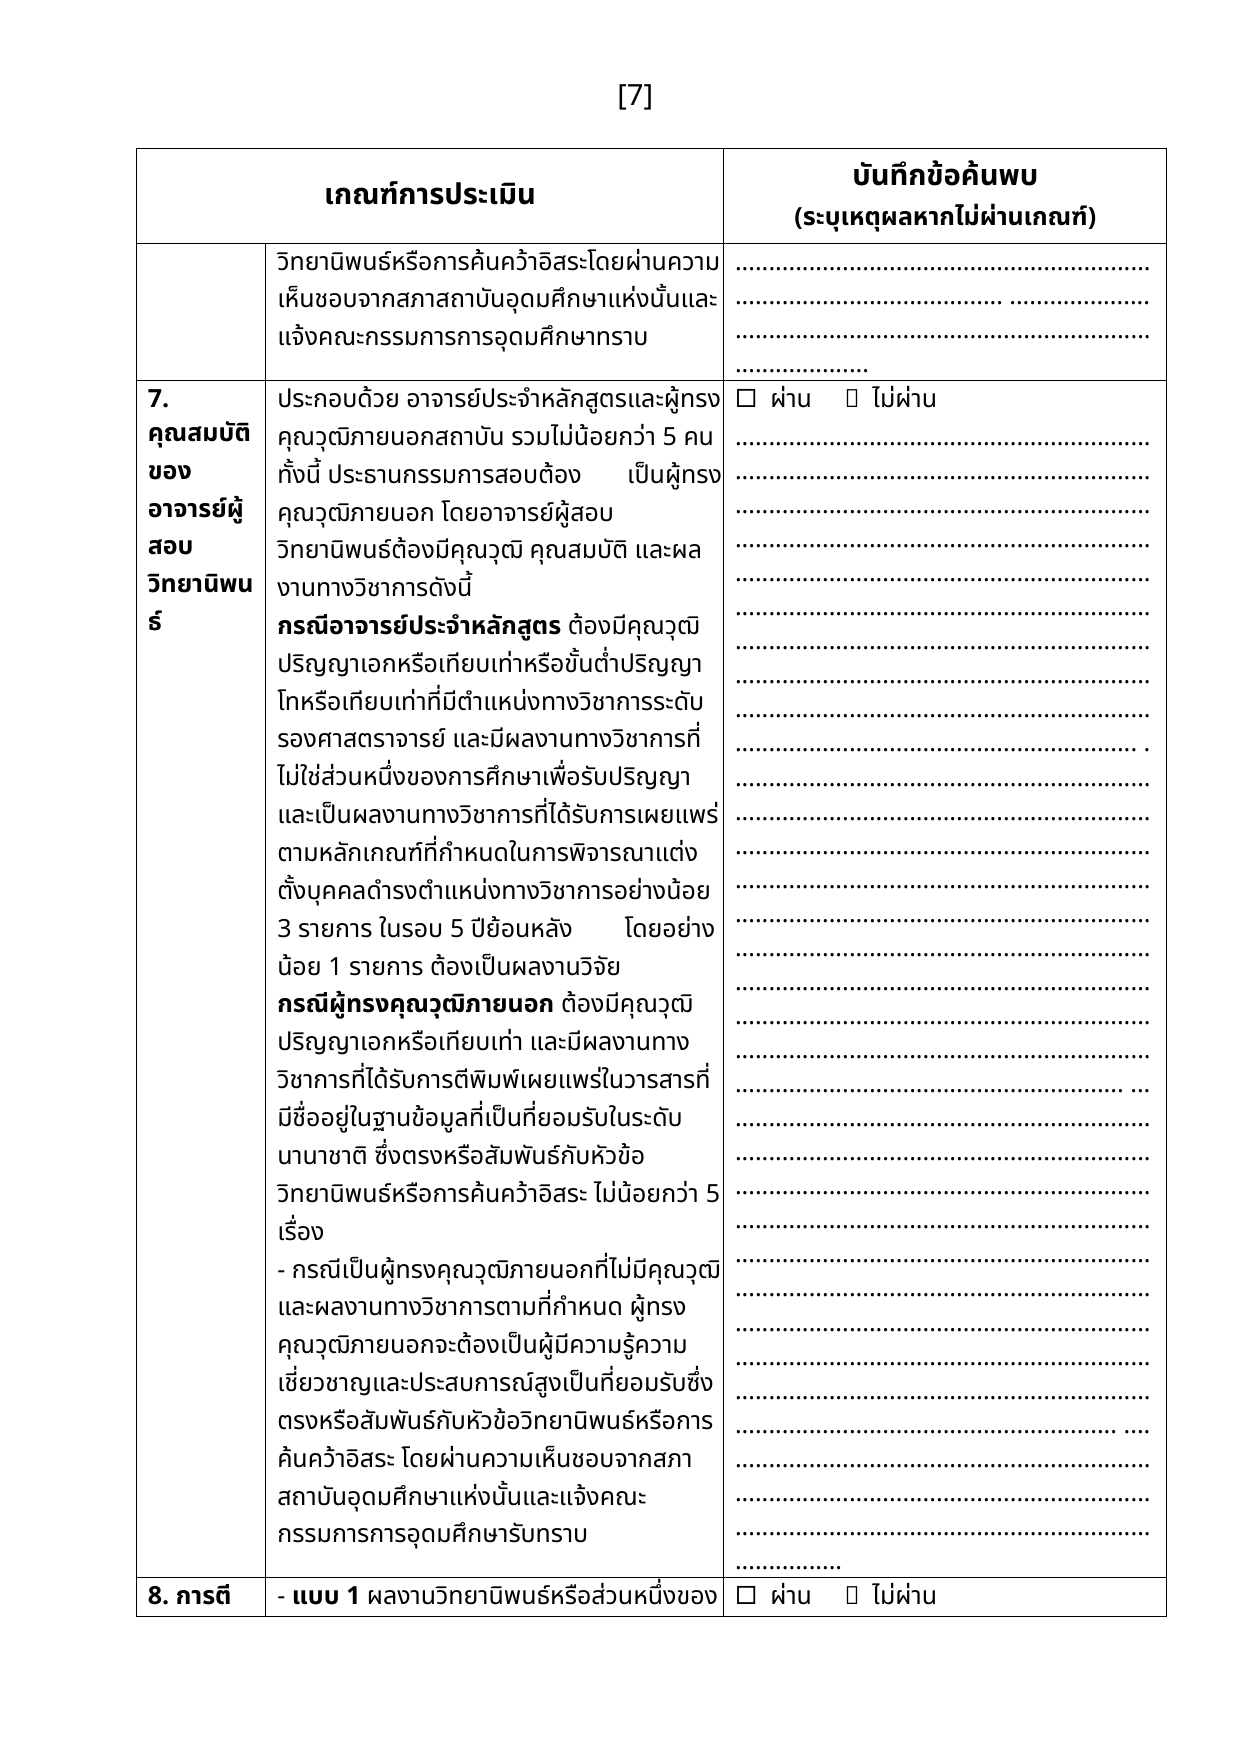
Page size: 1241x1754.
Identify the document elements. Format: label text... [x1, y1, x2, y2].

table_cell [137, 244, 265, 380]
table_cell 7. คุณสมบัติของอาจารย์ผู้สอบวิทยานิพนธ์ [137, 381, 265, 1577]
table_header เกณฑ์การประเมิน [137, 149, 723, 242]
table_cell ประกอบด้วย อาจารย์ประจำหลักสูตรและผู้ทรงคุณวุฒิภายนอกสถาบัน รวมไม่น้อยกว่า 5 คน ทั้งนี้ ประธานกรรมการสอบต้อง เป็นผู้ทรงคุณวุฒิภายนอก โดยอาจารย์ผู้สอบวิทยานิพนธ์ต้องมีคุณวุฒิ คุณสมบัติ และผลงานทางวิชาการดังนี้ กรณีอาจารย์ประจำหลักสูตร ต้องมีคุณวุฒิปริญญาเอกหรือเทียบเท่าหรือขั้นต่ำปริญญาโทหรือเทียบเท่าที่มีตำแหน่งทางวิชาการระดับ รองศาสตราจารย์ และมีผลงานทางวิชาการที่ไม่ใช่ส่วนหนึ่งของการศึกษาเพื่อรับปริญญา และเป็นผลงานทางวิชาการที่ได้รับการเผยแพร่ตามหลักเกณฑ์ที่กำหนดในการพิจารณาแต่งตั้งบุคคลดำรงตำแหน่งทางวิชาการอย่างน้อย 3 รายการ ในรอบ 5 ปีย้อนหลัง โดยอย่างน้อย 1 รายการ ต้องเป็นผลงานวิจัย กรณีผู้ทรงคุณวุฒิภายนอก ต้องมีคุณวุฒิปริญญาเอกหรือเทียบเท่า และมีผลงานทางวิชาการที่ได้รับการตีพิมพ์เผยแพร่ในวารสารที่มีชื่ออยู่ในฐานข้อมูลที่เป็นที่ยอมรับในระดับนานาชาติ ซึ่งตรงหรือสัมพันธ์กับหัวข้อวิทยานิพนธ์หรือการค้นคว้าอิสระ ไม่น้อยกว่า 5 เรื่อง - กรณีเป็นผู้ทรงคุณวุฒิภายนอกที่ไม่มีคุณวุฒิและผลงานทางวิชาการตามที่กำหนด ผู้ทรงคุณวุฒิภายนอกจะต้องเป็นผู้มีความรู้ความเชี่ยวชาญและประสบการณ์สูงเป็นที่ยอมรับซึ่งตรงหรือสัมพันธ์กับหัวข้อวิทยานิพนธ์หรือการค้นคว้าอิสระ โดยผ่านความเห็นชอบจากสภาสถาบันอุดมศึกษาแห่งนั้นและแจ้งคณะกรรมการการอุดมศึกษารับทราบ [266, 381, 723, 1577]
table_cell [266, 244, 723, 380]
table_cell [137, 1578, 265, 1616]
table_header บันทึกข้อค้นพบ (ระบุเหตุผลหากไม่ผ่านเกณฑ์) [724, 149, 1166, 242]
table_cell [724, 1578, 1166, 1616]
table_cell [266, 1578, 723, 1616]
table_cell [724, 244, 1166, 380]
table_cell ผ่าน ไม่ผ่าน .......................................................................................................................................................................................................................................................................................................................................................................................................................................................................................................................................................................................................................................... ......................................................................................................................................................................................................................................................................................................................................................................................................................................................................................................................................................................................................................................... .......................................................................................................................................................................................................................................................................................................................................................................................................................................................................................................................................................................................................................................... .............................................................................................................................................................................................................. [724, 381, 1166, 1577]
